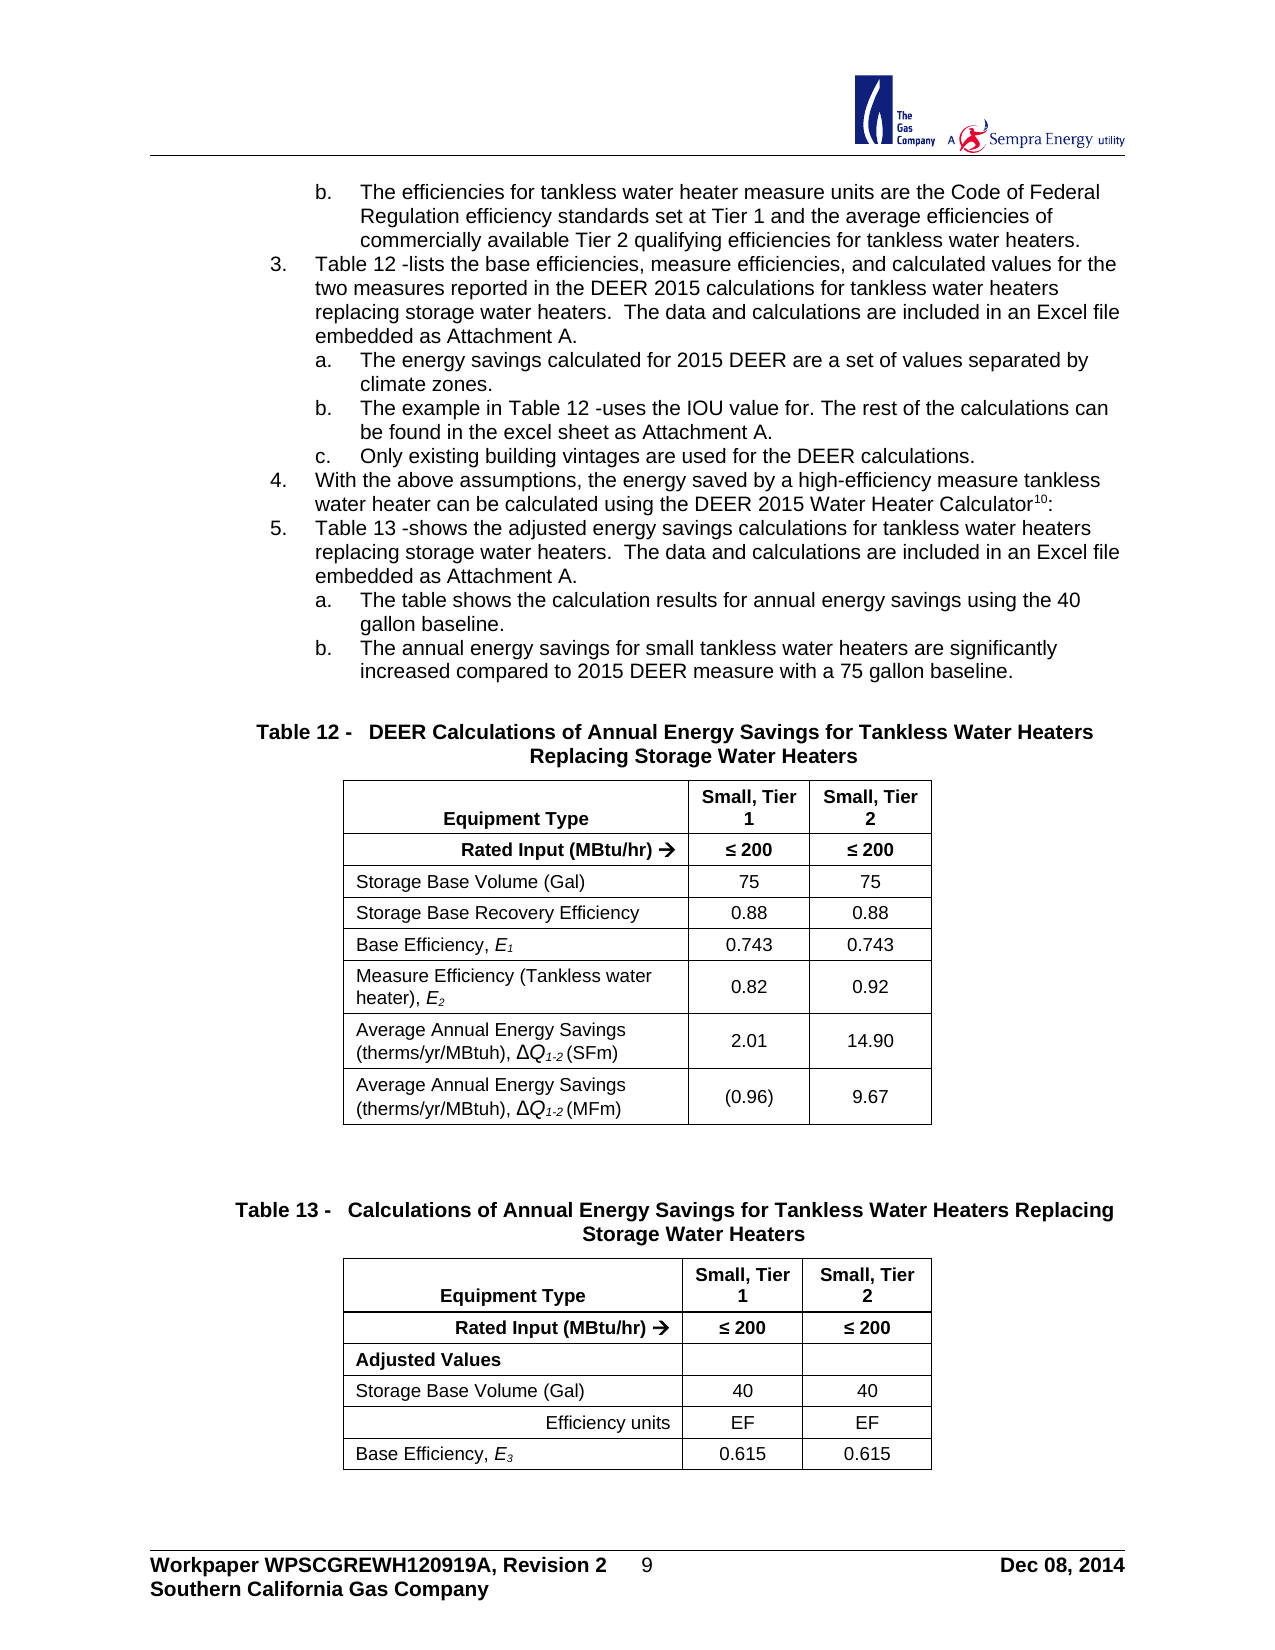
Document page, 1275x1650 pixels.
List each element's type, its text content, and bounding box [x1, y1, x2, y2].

table_cell Storage Base Volume (Gal) [344, 866, 688, 897]
table_cell Rated Input (MBtu/hr) [344, 1313, 682, 1343]
table_cell 40 [803, 1376, 931, 1406]
table_cell Base Efficiency, E1 [344, 929, 688, 960]
table_cell Efficiency units [344, 1407, 682, 1438]
table_cell 0.743 [689, 929, 809, 960]
text The efficiencies for tankless water heater measure units are the Code of Federal Regulation efficiency standards set at Tier 1 and the average efficiencies of commercially available Tier 2 qualifying efficiencies for tankless water heaters. [315, 180, 1125, 252]
table_cell 40 [683, 1376, 802, 1406]
text Only existing building vintages are used for the DEER calculations. [315, 444, 1125, 468]
table_header Small, Tier 2 [803, 1259, 931, 1311]
table_cell Average Annual Energy Savings (therms/yr/MBtuh), ∆Q1-2 (MFm) [344, 1069, 688, 1124]
table_cell 0.82 [689, 961, 809, 1013]
table_header Equipment Type [344, 1259, 682, 1311]
text The energy savings calculated for 2015 DEER are a set of values separated by climate zones. [315, 348, 1125, 396]
list DEER Calculations of Annual Energy Savings for Tankless Water Heaters Replacing Storage Water Heaters [225, 720, 1125, 768]
table_cell 0.92 [810, 961, 931, 1013]
list Calculations of Annual Energy Savings for Tankless Water Heaters Replacing Storage Water Heaters [225, 1198, 1125, 1246]
text The table shows the calculation results for annual energy savings using the 40 gallon baseline. [315, 587, 1125, 635]
text Table 12 -lists the base efficiencies, measure efficiencies, and calculated values for the two measures reported in the DEER 2015 calculations for tankless water heaters replacing storage water heaters. The data and calculations are included in an Excel file embedded as Attachment A. [270, 252, 1125, 348]
table_cell 0.615 [683, 1439, 802, 1469]
table_cell [683, 1344, 802, 1374]
table_cell EF [683, 1407, 802, 1438]
table_header Small, Tier 1 [689, 781, 809, 833]
table_cell 0.615 [803, 1439, 931, 1469]
table_cell 0.743 [810, 929, 931, 960]
table_cell 2.01 [689, 1014, 809, 1068]
table_cell Average Annual Energy Savings (therms/yr/MBtuh), ∆Q1-2 (SFm) [344, 1014, 688, 1068]
table_cell ≤ 200 [803, 1313, 931, 1343]
text With the above assumptions, the energy saved by a high-efficiency measure tankless water heater can be calculated using the DEER 2015 Water Heater Calculator: [270, 468, 1125, 516]
table_cell Base Efficiency, E3 [344, 1439, 682, 1469]
table_header Small, Tier 1 [683, 1259, 802, 1311]
table_cell 9.67 [810, 1069, 931, 1124]
table_cell EF [803, 1407, 931, 1438]
table_cell (0.96) [689, 1069, 809, 1124]
table_cell Storage Base Volume (Gal) [344, 1376, 682, 1406]
table_cell Measure Efficiency (Tankless water heater), E2 [344, 961, 688, 1013]
table_cell ≤ 200 [683, 1313, 802, 1343]
table_cell Rated Input (MBtu/hr) [344, 834, 688, 865]
text Table 13 -shows the adjusted energy savings calculations for tankless water heaters replacing storage water heaters. The data and calculations are included in an Excel file embedded as Attachment A. [270, 516, 1125, 587]
table_cell 0.88 [689, 898, 809, 928]
table_cell Storage Base Recovery Efficiency [344, 898, 688, 928]
text The annual energy savings for small tankless water heaters are significantly increased compared to 2015 DEER measure with a 75 gallon baseline. [315, 635, 1125, 683]
table_cell ≤ 200 [810, 834, 931, 865]
table_cell 75 [689, 866, 809, 897]
table_cell [803, 1344, 931, 1374]
table_cell Adjusted Values [344, 1344, 682, 1374]
table_cell ≤ 200 [689, 834, 809, 865]
text The example in Table 12 -uses the IOU value for. The rest of the calculations can be found in the excel sheet as Attachment A. [315, 396, 1125, 444]
table_header Small, Tier 2 [810, 781, 931, 833]
table_header Equipment Type [344, 781, 688, 833]
table_cell 14.90 [810, 1014, 931, 1068]
table_cell 75 [810, 866, 931, 897]
table_cell 0.88 [810, 898, 931, 928]
